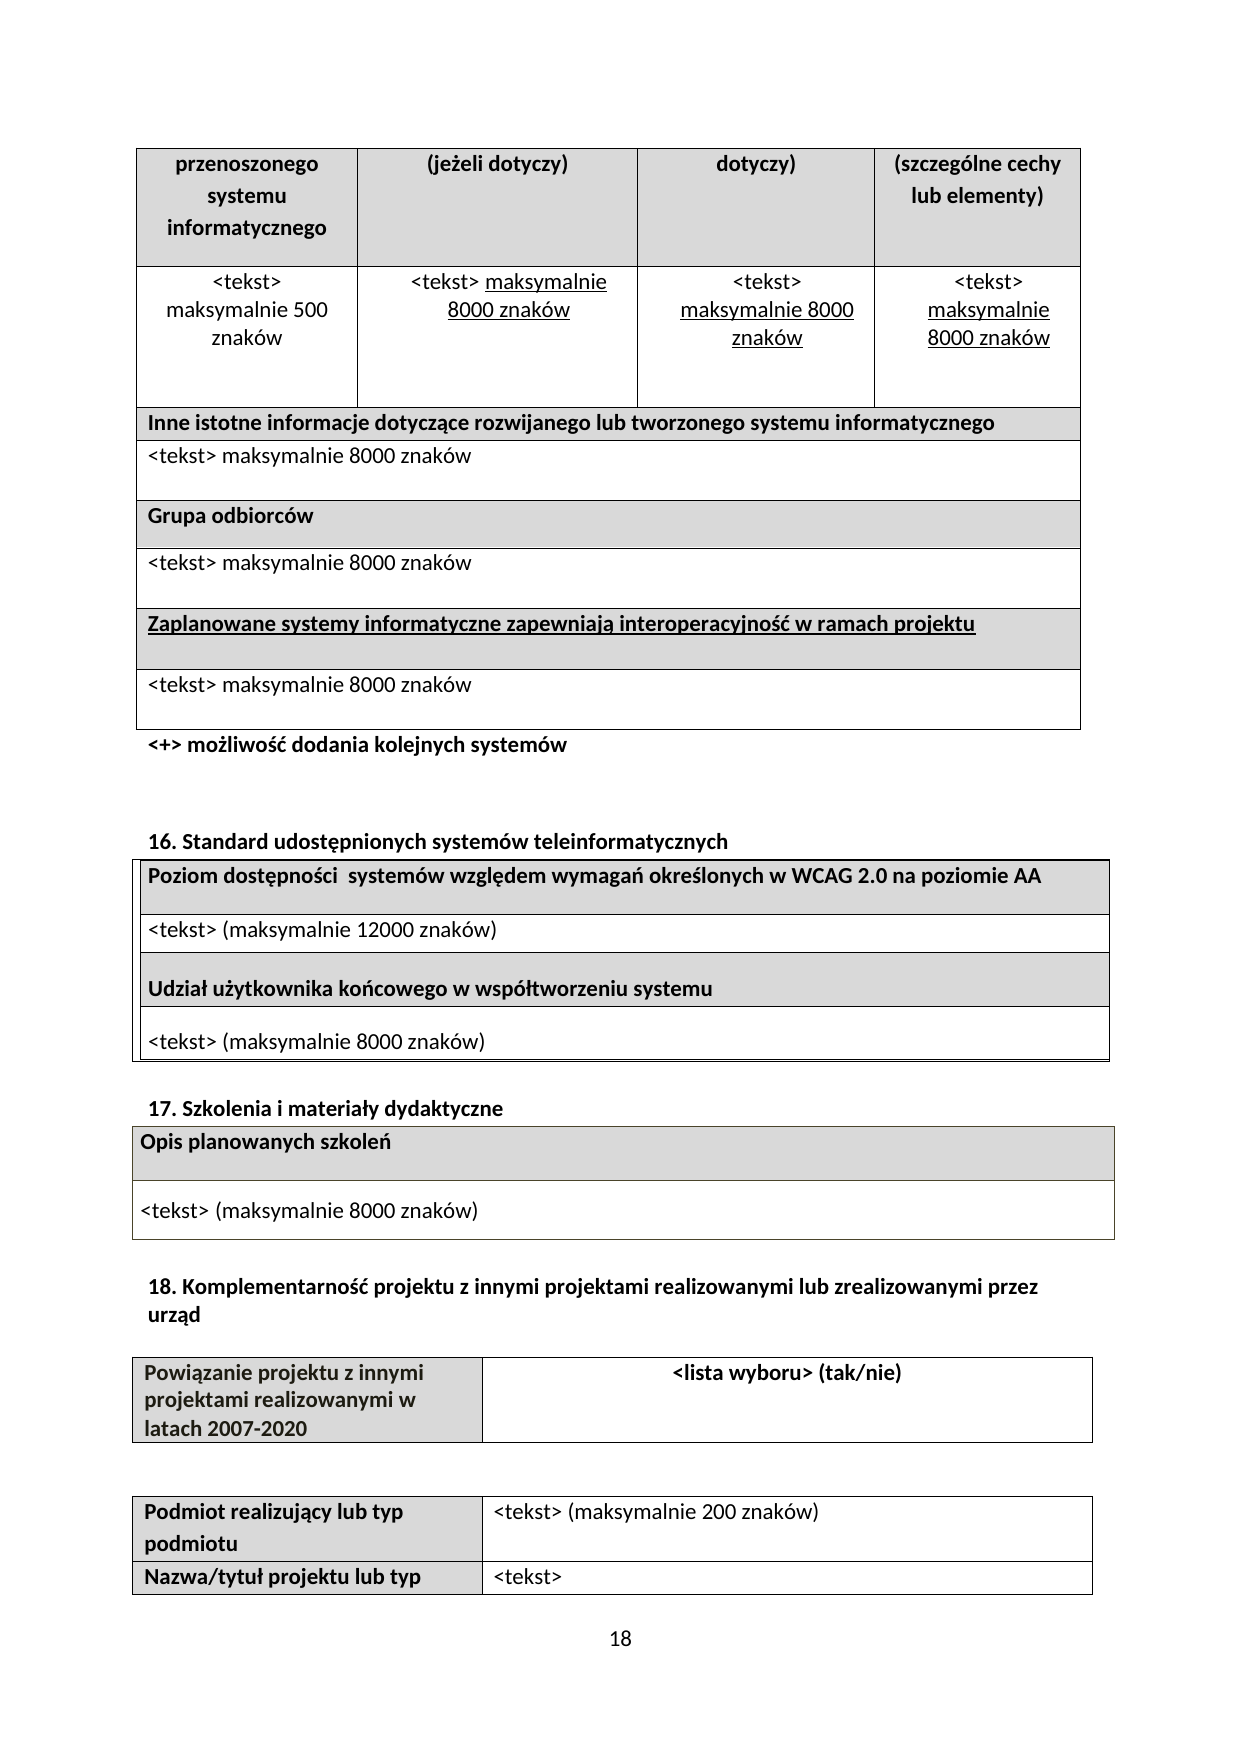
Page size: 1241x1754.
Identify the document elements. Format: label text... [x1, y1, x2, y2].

table_header <lista wyboru> (tak/nie) [483, 1358, 1092, 1442]
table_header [638, 149, 874, 266]
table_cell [133, 1562, 482, 1594]
table_cell Inne istotne informacje dotyczące rozwijanego lub tworzonego systemu informatycznego [137, 408, 1080, 440]
table_header Opis planowanych szkoleń [133, 1127, 1114, 1180]
text 16. Standard udostępnionych systemów teleinformatycznych [148, 827, 1093, 855]
text <+> możliwość dodania kolejnych systemów [148, 730, 1093, 758]
table_cell <tekst> maksymalnie 8000 znaków [137, 441, 1080, 500]
table_cell <tekst> maksymalnie 8000 znaków [137, 549, 1080, 608]
table_header Podmiot realizujący lub typ podmiotu [133, 1497, 482, 1561]
table_cell Grupa odbiorców [137, 501, 1080, 547]
table_cell <tekst> maksymalnie 8000 znaków [137, 670, 1080, 729]
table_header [137, 149, 357, 266]
table_header [133, 860, 1109, 1061]
text 18. Komplementarność projektu z innymi projektami realizowanymi lub zrealizowanymi przez urząd [148, 1272, 1093, 1328]
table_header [358, 149, 637, 266]
table_cell <tekst> (maksymalnie 8000 znaków) [133, 1181, 1114, 1239]
table_cell <tekst> maksymalnie 500 znaków [137, 267, 357, 407]
table_cell <tekst> [483, 1562, 1092, 1594]
table_cell Zaplanowane systemy informatyczne zapewniają interoperacyjność w ramach projektu [137, 609, 1080, 669]
table_cell <tekst> maksymalnie 8000 znaków [358, 267, 637, 407]
table_cell <tekst> maksymalnie 8000 znaków [875, 267, 1080, 407]
table_header <tekst> (maksymalnie 200 znaków) [483, 1497, 1092, 1561]
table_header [875, 149, 1080, 266]
table_header Powiązanie projektu z innymi projektami realizowanymi w latach 2007-2020 [133, 1358, 482, 1442]
table_cell <tekst> maksymalnie 8000 znaków [638, 267, 874, 407]
text 17. Szkolenia i materiały dydaktyczne [148, 1094, 1093, 1122]
